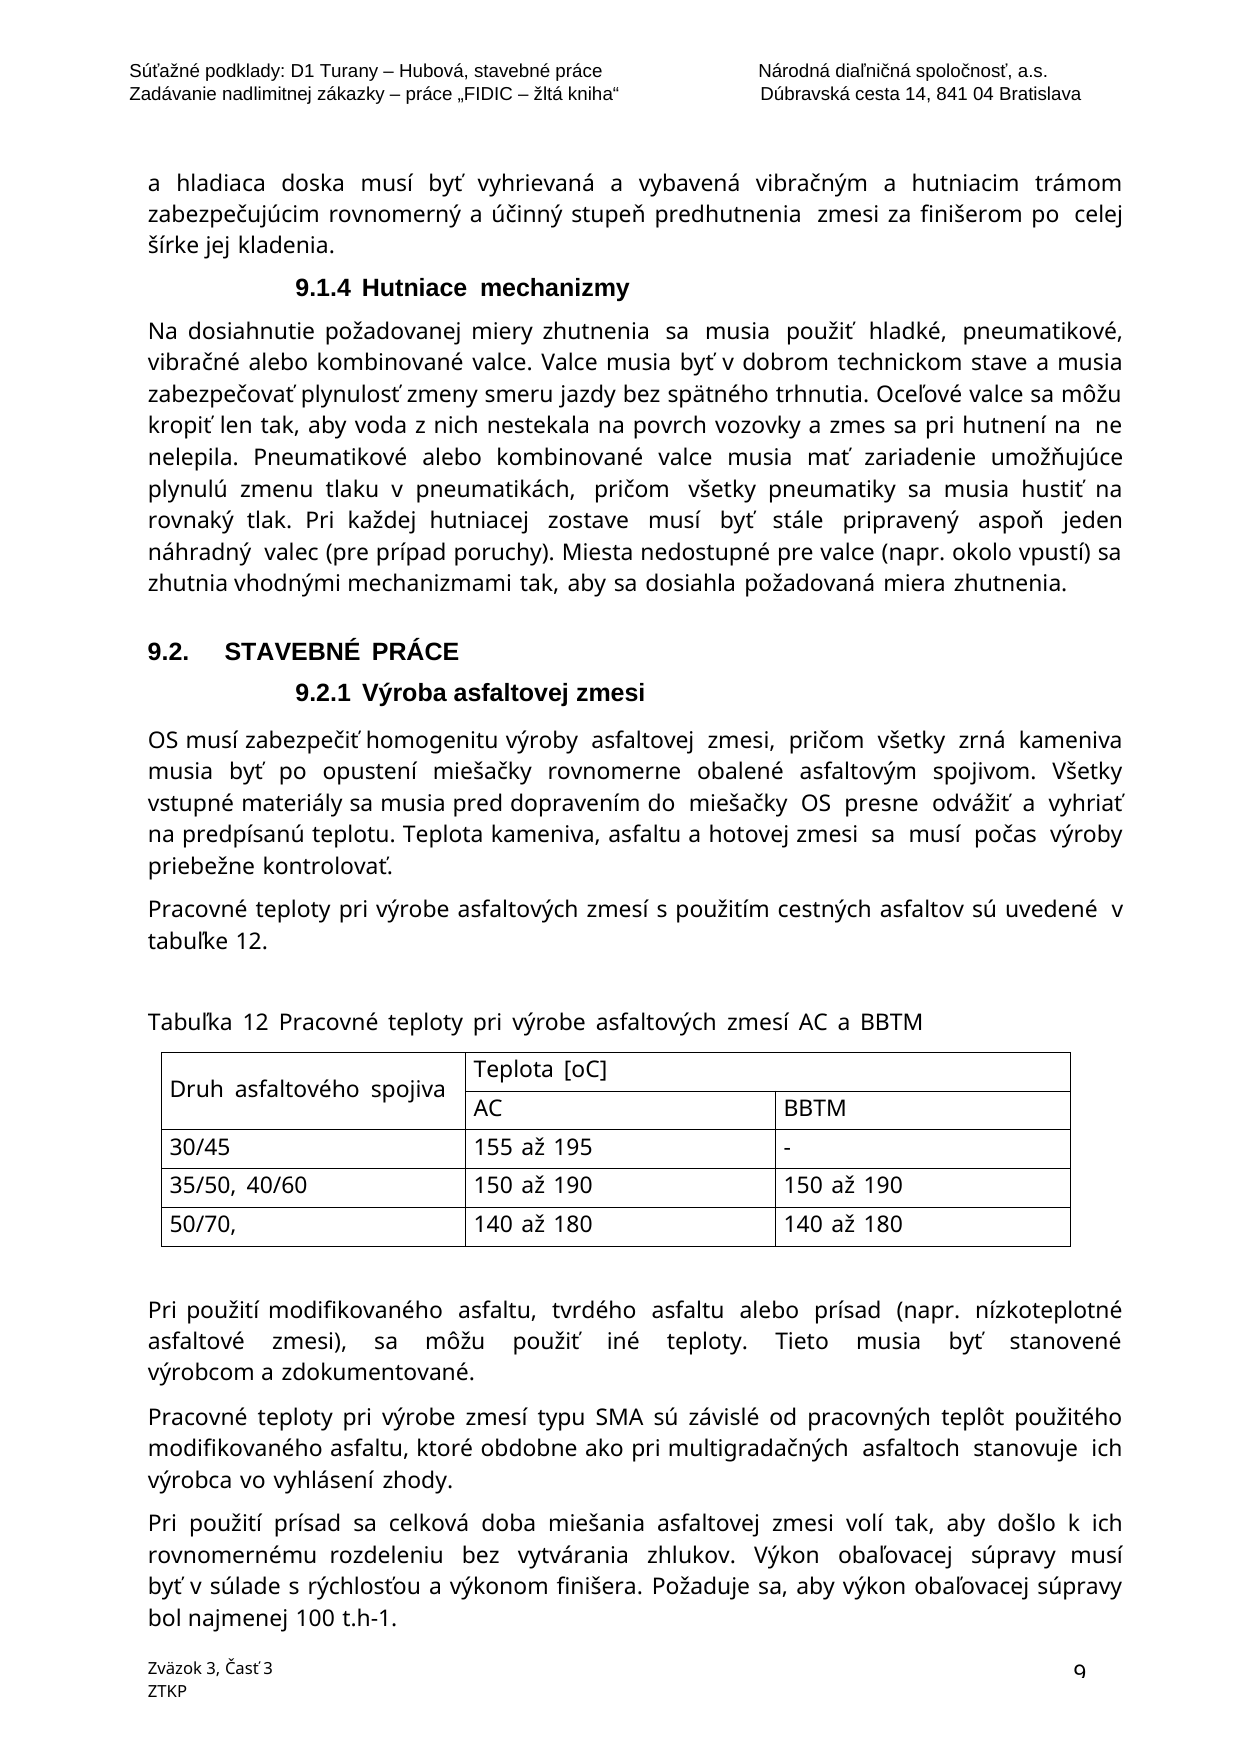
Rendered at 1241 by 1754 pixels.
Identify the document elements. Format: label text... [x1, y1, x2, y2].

text Pri použití prísad sa celková doba miešania asfaltovej zmesi volí tak, aby došlo k ich rovnomernému rozdeleniu bez vytvárania zhlukov. Výkon obaľovacej súpravy musí byť v súlade s rýchlosťou a výkonom finišera. Požaduje sa, aby výkon obaľovacej súpravy bol najmenej 100 t.h-1. [148, 1507, 1123, 1633]
table_cell 50/70, [162, 1208, 465, 1246]
subtitle STAVEBNÉ PRÁCE [147, 637, 1134, 666]
text Pri použití modifikovaného asfaltu, tvrdého asfaltu alebo prísad (napr. nízkoteplotné asfaltové zmesi), sa môžu použiť iné teploty. Tieto musia byť stanovené výrobcom a zdokumentované. [148, 1294, 1123, 1387]
table_cell 140 až 180 [466, 1208, 775, 1246]
subtitle Výroba asfaltovej zmesi [295, 678, 1134, 707]
table_header Druh asfaltového spojiva [162, 1053, 465, 1129]
text Pracovné teploty pri výrobe asfaltových zmesí s použitím cestných asfaltov sú uvedené v tabuľke 12. [148, 893, 1123, 956]
text Tabuľka 12 Pracovné teploty pri výrobe asfaltových zmesí AC a BBTM [148, 1005, 1134, 1037]
table_cell AC [466, 1092, 775, 1129]
table_cell 140 až 180 [776, 1208, 1070, 1246]
table_cell 155 až 195 [466, 1130, 775, 1168]
table_cell 150 až 190 [466, 1169, 775, 1207]
table_cell 150 až 190 [776, 1169, 1070, 1207]
table_cell 30/45 [162, 1130, 465, 1168]
table_cell - [776, 1130, 1070, 1168]
text OS musí zabezpečiť homogenitu výroby asfaltovej zmesi, pričom všetky zrná kameniva musia byť po opustení miešačky rovnomerne obalené asfaltovým spojivom. Všetky vstupné materiály sa musia pred dopravením do miešačky OS presne odvážiť a vyhriať na predpísanú teplotu. Teplota kameniva, asfaltu a hotovej zmesi sa musí počas výroby priebežne kontrolovať. [148, 724, 1123, 881]
text Na dosiahnutie požadovanej miery zhutnenia sa musia použiť hladké, pneumatikové, vibračné alebo kombinované valce. Valce musia byť v dobrom technickom stave a musia zabezpečovať plynulosť zmeny smeru jazdy bez spätného trhnutia. Oceľové valce sa môžu kropiť len tak, aby voda z nich nestekala na povrch vozovky a zmes sa pri hutnení na ne nelepila. Pneumatikové alebo kombinované valce musia mať zariadenie umožňujúce plynulú zmenu tlaku v pneumatikách, pričom všetky pneumatiky sa musia hustiť na rovnaký tlak. Pri každej hutniacej zostave musí byť stále pripravený aspoň jeden náhradný valec (pre prípad poruchy). Miesta nedostupné pre valce (napr. okolo vpustí) sa zhutnia vhodnými mechanizmami tak, aby sa dosiahla požadovaná miera zhutnenia. [148, 315, 1123, 598]
subtitle Hutniace mechanizmy [295, 273, 1134, 302]
text Pracovné teploty pri výrobe zmesí typu SMA sú závislé od pracovných teplôt použitého modifikovaného asfaltu, ktoré obdobne ako pri multigradačných asfaltoch stanovuje ich výrobca vo vyhlásení zhody. [148, 1400, 1123, 1495]
table_cell 35/50, 40/60 [162, 1169, 465, 1207]
table_cell BBTM [776, 1092, 1070, 1129]
table_header Teplota [oC] [466, 1053, 1070, 1091]
text a hladiaca doska musí byť vyhrievaná a vybavená vibračným a hutniacim trámom zabezpečujúcim rovnomerný a účinný stupeň predhutnenia zmesi za finišerom po celej šírke jej kladenia. [148, 167, 1123, 261]
